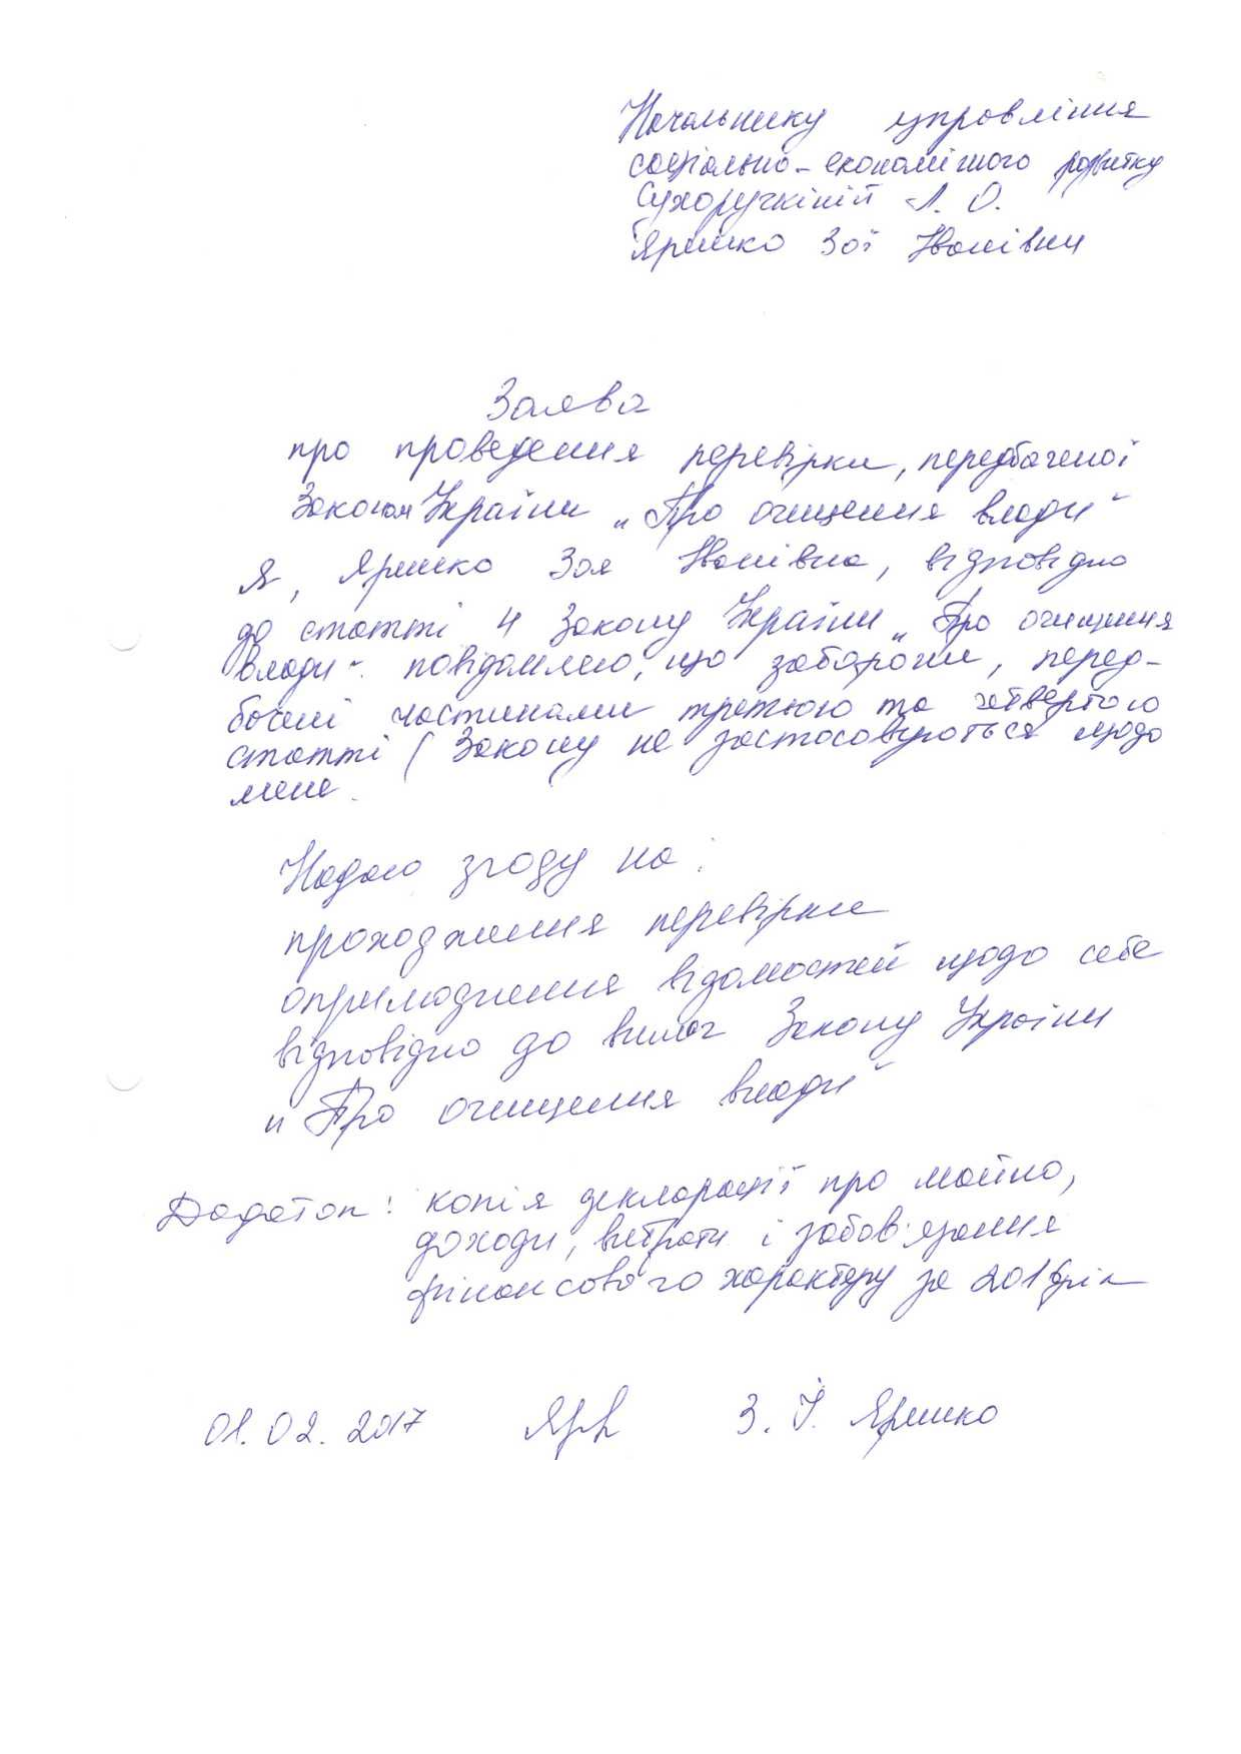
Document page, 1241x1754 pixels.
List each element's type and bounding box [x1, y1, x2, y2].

picture [65, 71, 1181, 1460]
